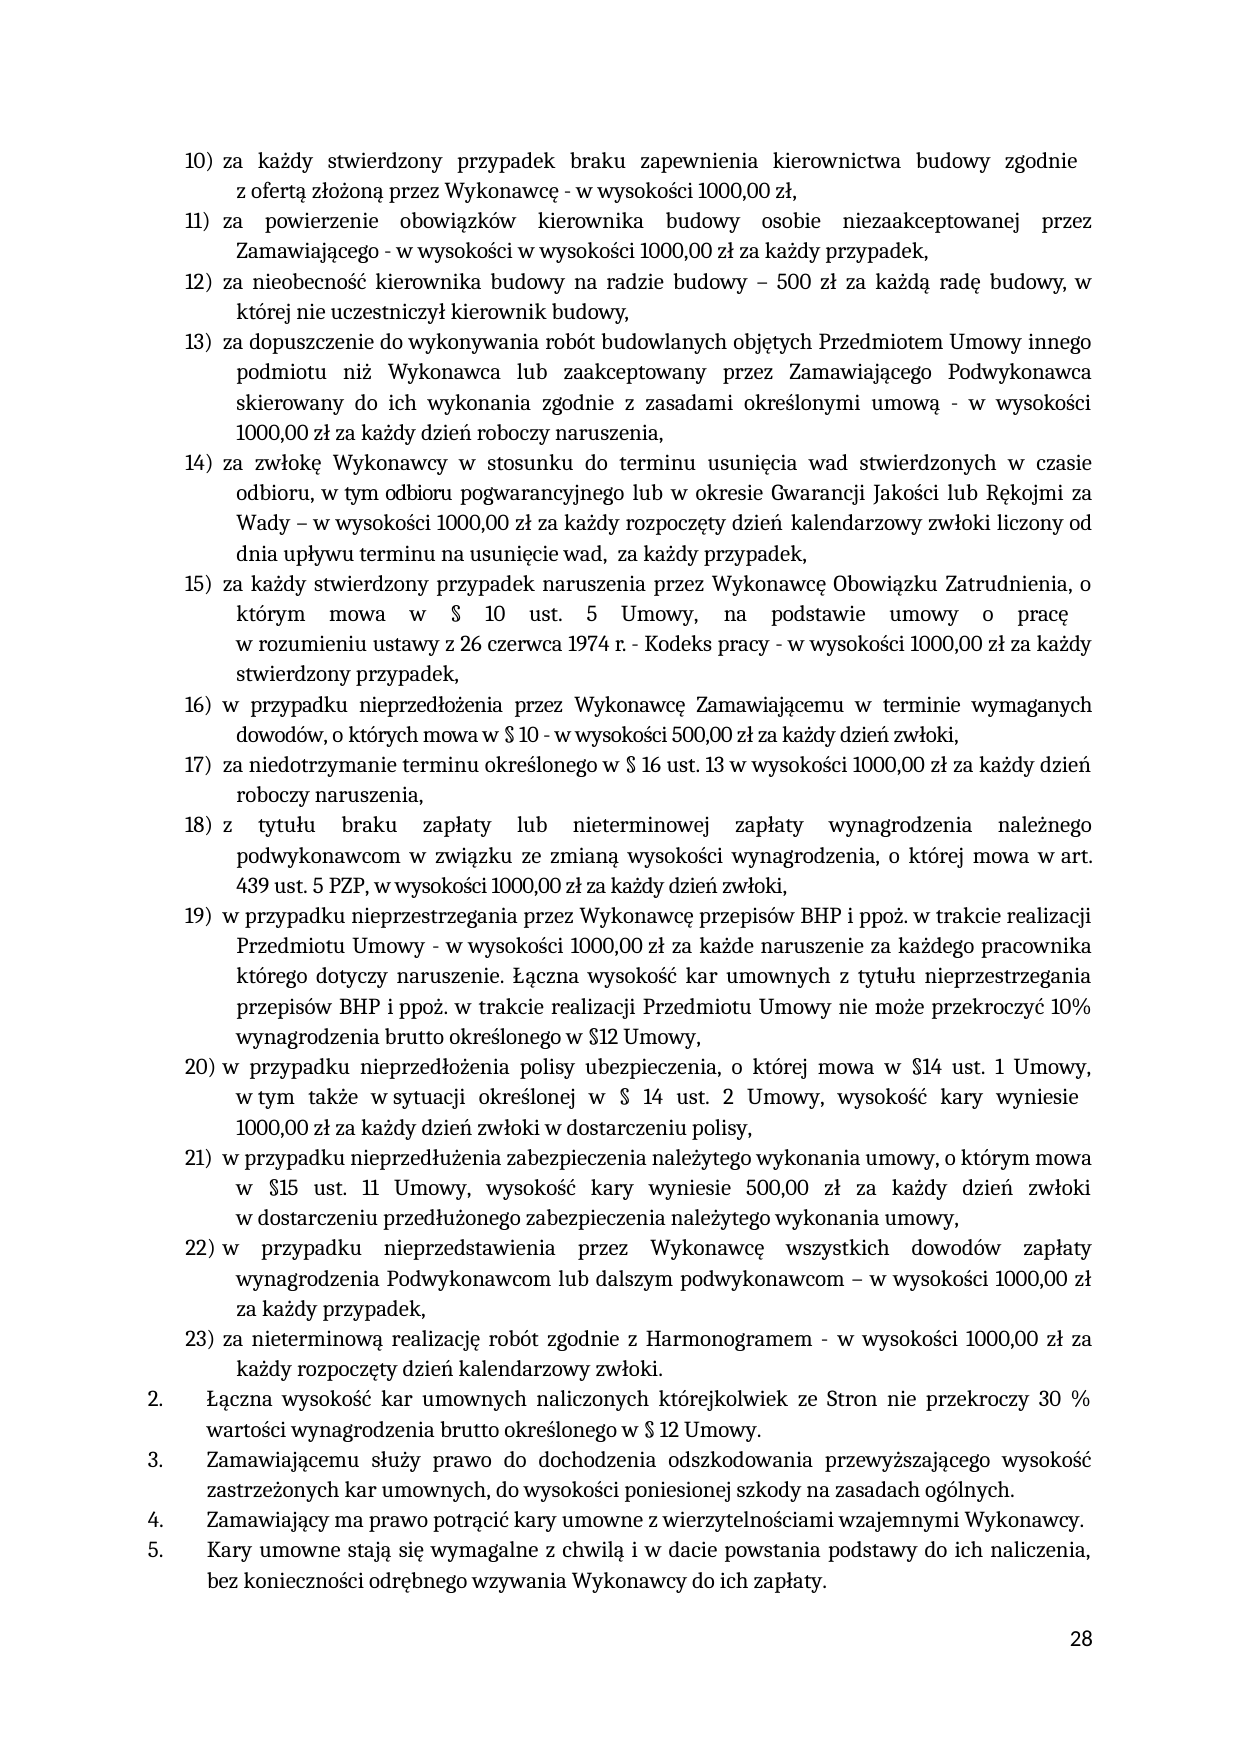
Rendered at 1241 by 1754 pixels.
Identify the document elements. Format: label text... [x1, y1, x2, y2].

list w przypadku nieprzedłużenia zabezpieczenia należytego wykonania umowy, o którym mowa w §15 ust. 11 Umowy, wysokość kary wyniesie 500,00 zł za każdy dzień zwłoki w dostarczeniu przedłużonego zabezpieczenia należytego wykonania umowy, [185, 1144, 1093, 1231]
list Zamawiającemu służy prawo do dochodzenia odszkodowania przewyższającego wysokość zastrzeżonych kar umownych, do wysokości poniesionej szkody na zasadach ogólnych. [148, 1447, 1093, 1503]
list za nieobecność kierownika budowy na radzie budowy – 500 zł za każdą radę budowy, w której nie uczestniczył kierownik budowy, [185, 268, 1093, 325]
list za nieterminową realizację robót zgodnie z Harmonogramem - w wysokości 1000,00 zł za każdy rozpoczęty dzień kalendarzowy zwłoki. [185, 1326, 1093, 1382]
list za każdy stwierdzony przypadek naruszenia przez Wykonawcę Obowiązku Zatrudnienia, o którym mowa w § 10 ust. 5 Umowy, na podstawie umowy o pracę w rozumieniu ustawy z 26 czerwca 1974 r. - Kodeks pracy - w wysokości 1000,00 zł za każdy stwierdzony przypadek, [185, 571, 1093, 687]
list z tytułu braku zapłaty lub nieterminowej zapłaty wynagrodzenia należnego podwykonawcom w związku ze zmianą wysokości wynagrodzenia, o której mowa w art. 439 ust. 5 PZP, w wysokości 1000,00 zł za każdy dzień zwłoki, [185, 812, 1093, 899]
list za zwłokę Wykonawcy w stosunku do terminu usunięcia wad stwierdzonych w czasie odbioru, w tym odbioru pogwarancyjnego lub w okresie Gwarancji Jakości lub Rękojmi za Wady – w wysokości 1000,00 zł za każdy rozpoczęty dzień kalendarzowy zwłoki liczony od dnia upływu terminu na usunięcie wad, za każdy przypadek, [185, 450, 1093, 567]
list Kary umowne stają się wymagalne z chwilą i w dacie powstania podstawy do ich naliczenia, bez konieczności odrębnego wzywania Wykonawcy do ich zapłaty. [148, 1537, 1093, 1594]
list za niedotrzymanie terminu określonego w § 16 ust. 13 w wysokości 1000,00 zł za każdy dzień roboczy naruszenia, [185, 752, 1093, 808]
list w przypadku nieprzestrzegania przez Wykonawcę przepisów BHP i ppoż. w trakcie realizacji Przedmiotu Umowy - w wysokości 1000,00 zł za każde naruszenie za każdego pracownika którego dotyczy naruszenie. Łączna wysokość kar umownych z tytułu nieprzestrzegania przepisów BHP i ppoż. w trakcie realizacji Przedmiotu Umowy nie może przekroczyć 10% wynagrodzenia brutto określonego w §12 Umowy, [185, 903, 1093, 1050]
list za powierzenie obowiązków kierownika budowy osobie niezaakceptowanej przez Zamawiającego - w wysokości w wysokości 1000,00 zł za każdy przypadek, [185, 208, 1093, 264]
list Zamawiający ma prawo potrącić kary umowne z wierzytelnościami wzajemnymi Wykonawcy. [148, 1507, 1093, 1533]
list za każdy stwierdzony przypadek braku zapewnienia kierownictwa budowy zgodnie z ofertą złożoną przez Wykonawcę - w wysokości 1000,00 zł, [185, 148, 1093, 204]
list w przypadku nieprzedstawienia przez Wykonawcę wszystkich dowodów zapłaty wynagrodzenia Podwykonawcom lub dalszym podwykonawcom – w wysokości 1000,00 zł za każdy przypadek, [185, 1235, 1093, 1322]
list w przypadku nieprzedłożenia polisy ubezpieczenia, o której mowa w §14 ust. 1 Umowy, w tym także w sytuacji określonej w § 14 ust. 2 Umowy, wysokość kary wyniesie 1000,00 zł za każdy dzień zwłoki w dostarczeniu polisy, [185, 1054, 1093, 1141]
list Łączna wysokość kar umownych naliczonych którejkolwiek ze Stron nie przekroczy 30 % wartości wynagrodzenia brutto określonego w § 12 Umowy. [148, 1386, 1093, 1443]
list w przypadku nieprzedłożenia przez Wykonawcę Zamawiającemu w terminie wymaganych dowodów, o których mowa w § 10 - w wysokości 500,00 zł za każdy dzień zwłoki, [185, 691, 1093, 748]
list za dopuszczenie do wykonywania robót budowlanych objętych Przedmiotem Umowy innego podmiotu niż Wykonawca lub zaakceptowany przez Zamawiającego Podwykonawca skierowany do ich wykonania zgodnie z zasadami określonymi umową - w wysokości 1000,00 zł za każdy dzień roboczy naruszenia, [185, 329, 1093, 446]
